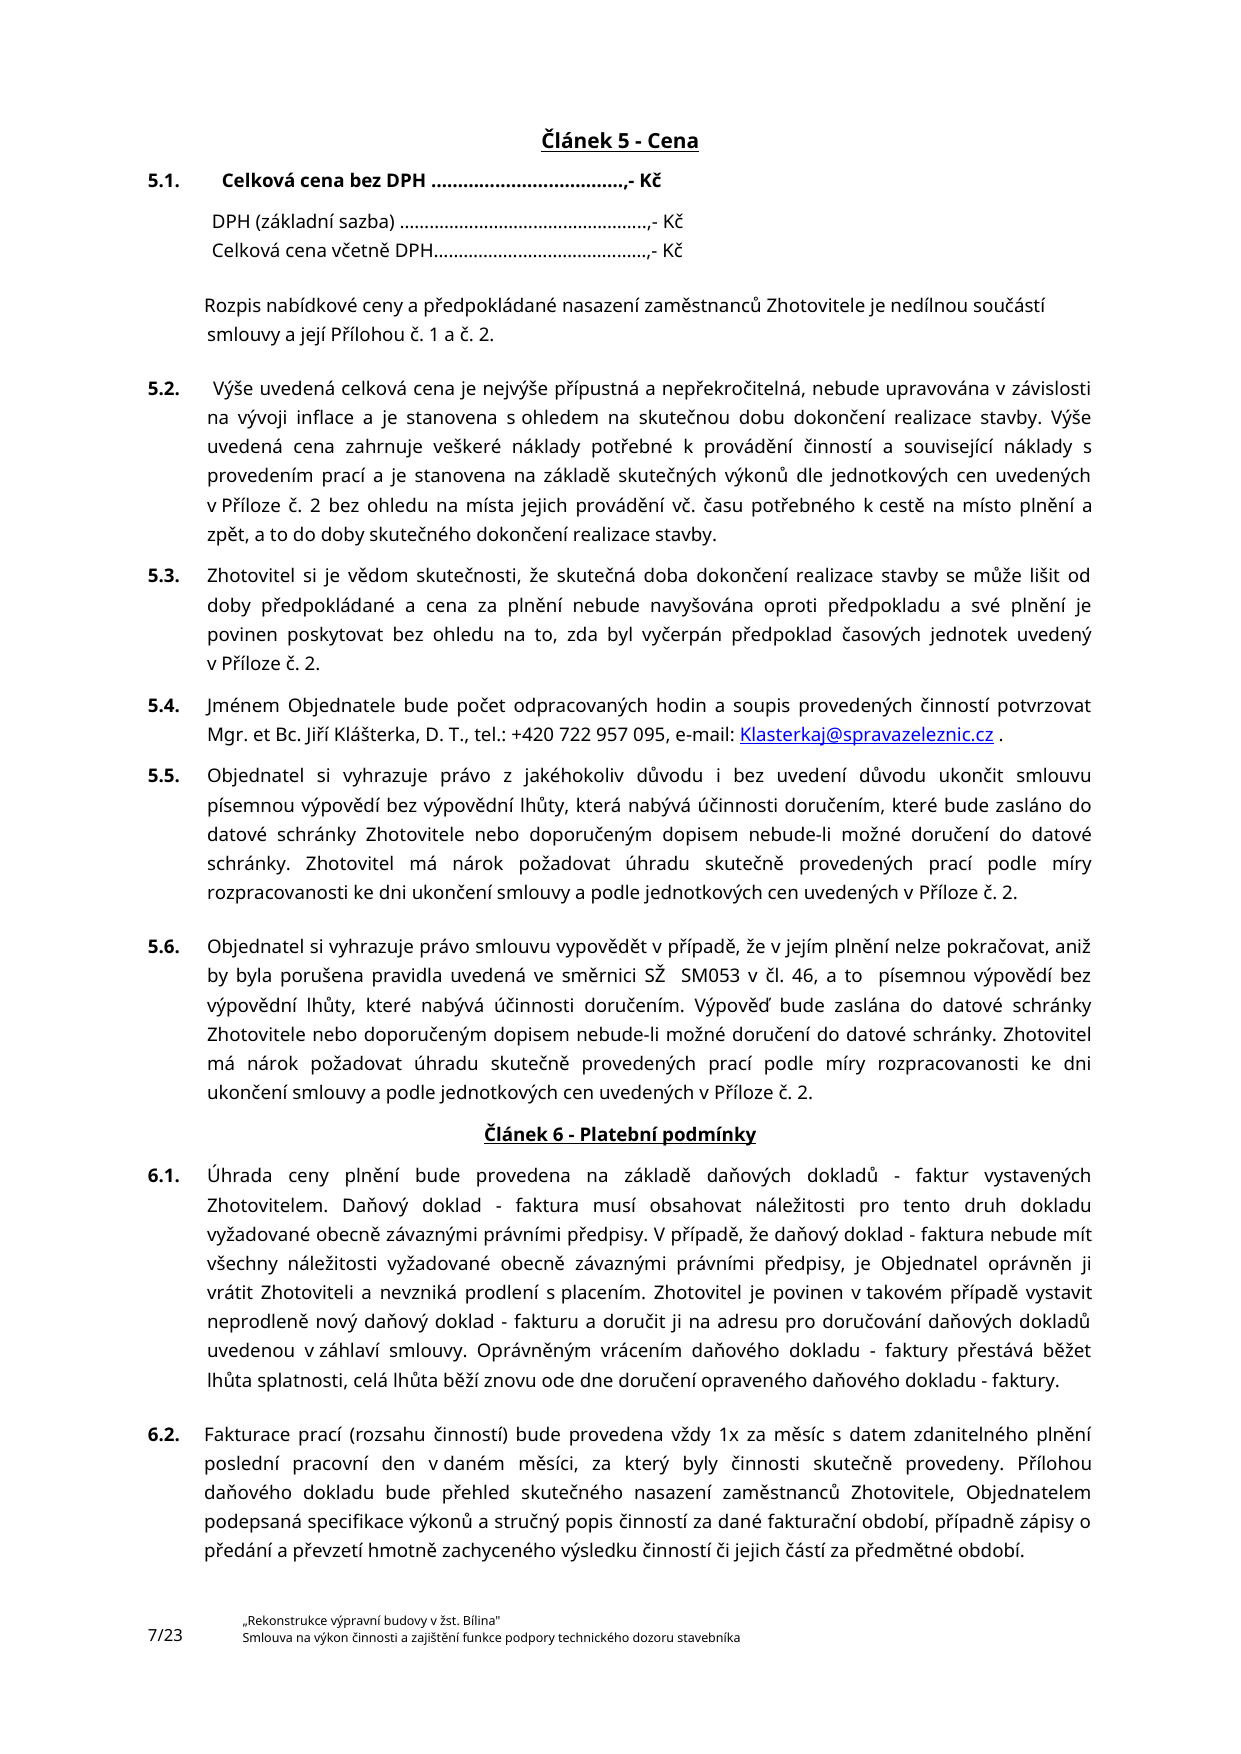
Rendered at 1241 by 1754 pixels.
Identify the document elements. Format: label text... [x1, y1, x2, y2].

text 5.3. Zhotovitel si je vědom skutečnosti, že skutečná doba dokončení realizace stavby se může lišit od doby předpokládané a cena za plnění nebude navyšována oproti předpokladu a své plnění je povinen poskytovat bez ohledu na to, zda byl vyčerpán předpoklad časových jednotek uvedený v Příloze č. 2. [148, 559, 1092, 676]
text 5.5. Objednatel si vyhrazuje právo z jakéhokoliv důvodu i bez uvedení důvodu ukončit smlouvu písemnou výpovědí bez výpovědní lhůty, která nabývá účinnosti doručením, které bude zasláno do datové schránky Zhotovitele nebo doporučeným dopisem nebude-li možné doručení do datové schránky. Zhotovitel má nárok požadovat úhradu skutečně provedených prací podle míry rozpracovanosti ke dni ukončení smlouvy a podle jednotkových cen uvedených v Příloze č. 2. [148, 759, 1092, 905]
text Rozpis nabídkové ceny a předpokládané nasazení zaměstnanců Zhotovitele je nedílnou součástí smlouvy a její Přílohou č. 1 a č. 2. [148, 289, 1092, 347]
text 5.6. Objednatel si vyhrazuje právo smlouvu vypovědět v případě, že v jejím plnění nelze pokračovat, aniž by byla porušena pravidla uvedená ve směrnici SŽ SM053 v čl. 46, a to písemnou výpovědí bez výpovědní lhůty, které nabývá účinnosti doručením. Výpověď bude zaslána do datové schránky Zhotovitele nebo doporučeným dopisem nebude-li možné doručení do datové schránky. Zhotovitel má nárok požadovat úhradu skutečně provedených prací podle míry rozpracovanosti ke dni ukončení smlouvy a podle jednotkových cen uvedených v Příloze č. 2. [148, 930, 1092, 1105]
text 5.4. Jménem Objednatele bude počet odpracovaných hodin a soupis provedených činností potvrzovat Mgr. et Bc. Jiří Klášterka, D. T., tel.: +420 722 957 095, e-mail: Klasterkaj@spravazeleznic.cz . [148, 689, 1092, 747]
text 6.1. Úhrada ceny plnění bude provedena na základě daňových dokladů - faktur vystavených Zhotovitelem. Daňový doklad - faktura musí obsahovat náležitosti pro tento druh dokladu vyžadované obecně závaznými právními předpisy. V případě, že daňový doklad - faktura nebude mít všechny náležitosti vyžadované obecně závaznými právními předpisy, je Objednatel oprávněn ji vrátit Zhotoviteli a nevzniká prodlení s placením. Zhotovitel je povinen v takovém případě vystavit neprodleně nový daňový doklad - fakturu a doručit ji na adresu pro doručování daňových dokladů uvedenou v záhlaví smlouvy. Oprávněným vrácením daňového dokladu - faktury přestává běžet lhůta splatnosti, celá lhůta běží znovu ode dne doručení opraveného daňového dokladu - faktury. [148, 1159, 1092, 1393]
subtitle Článek 5 - Cena [148, 126, 1092, 155]
text Článek 6 - Platební podmínky [148, 1118, 1092, 1147]
subtitle 5.1. Celková cena bez DPH ………….…………….…….,- Kč [148, 167, 1092, 193]
text 5.2. Výše uvedená celková cena je nejvýše přípustná a nepřekročitelná, nebude upravována v závislosti na vývoji inflace a je stanovena s ohledem na skutečnou dobu dokončení realizace stavby. Výše uvedená cena zahrnuje veškeré náklady potřebné k provádění činností a související náklady s provedením prací a je stanovena na základě skutečných výkonů dle jednotkových cen uvedených v Příloze č. 2 bez ohledu na místa jejich provádění vč. času potřebného k cestě na místo plnění a zpět, a to do doby skutečného dokončení realizace stavby. [148, 372, 1092, 547]
text Celková cena včetně DPH……………..………………..……,- Kč [148, 234, 1092, 264]
text 6.2. Fakturace prací (rozsahu činností) bude provedena vždy 1x za měsíc s datem zdanitelného plnění poslední pracovní den v daném měsíci, za který byly činnosti skutečně provedeny. Přílohou daňového dokladu bude přehled skutečného nasazení zaměstnanců Zhotovitele, Objednatelem podepsaná specifikace výkonů a stručný popis činností za dané fakturační období, případně zápisy o předání a převzetí hmotně zachyceného výsledku činností či jejich částí za předmětné období. [148, 1418, 1092, 1564]
text DPH (základní sazba) …………………………………………..,- Kč [148, 205, 1092, 234]
